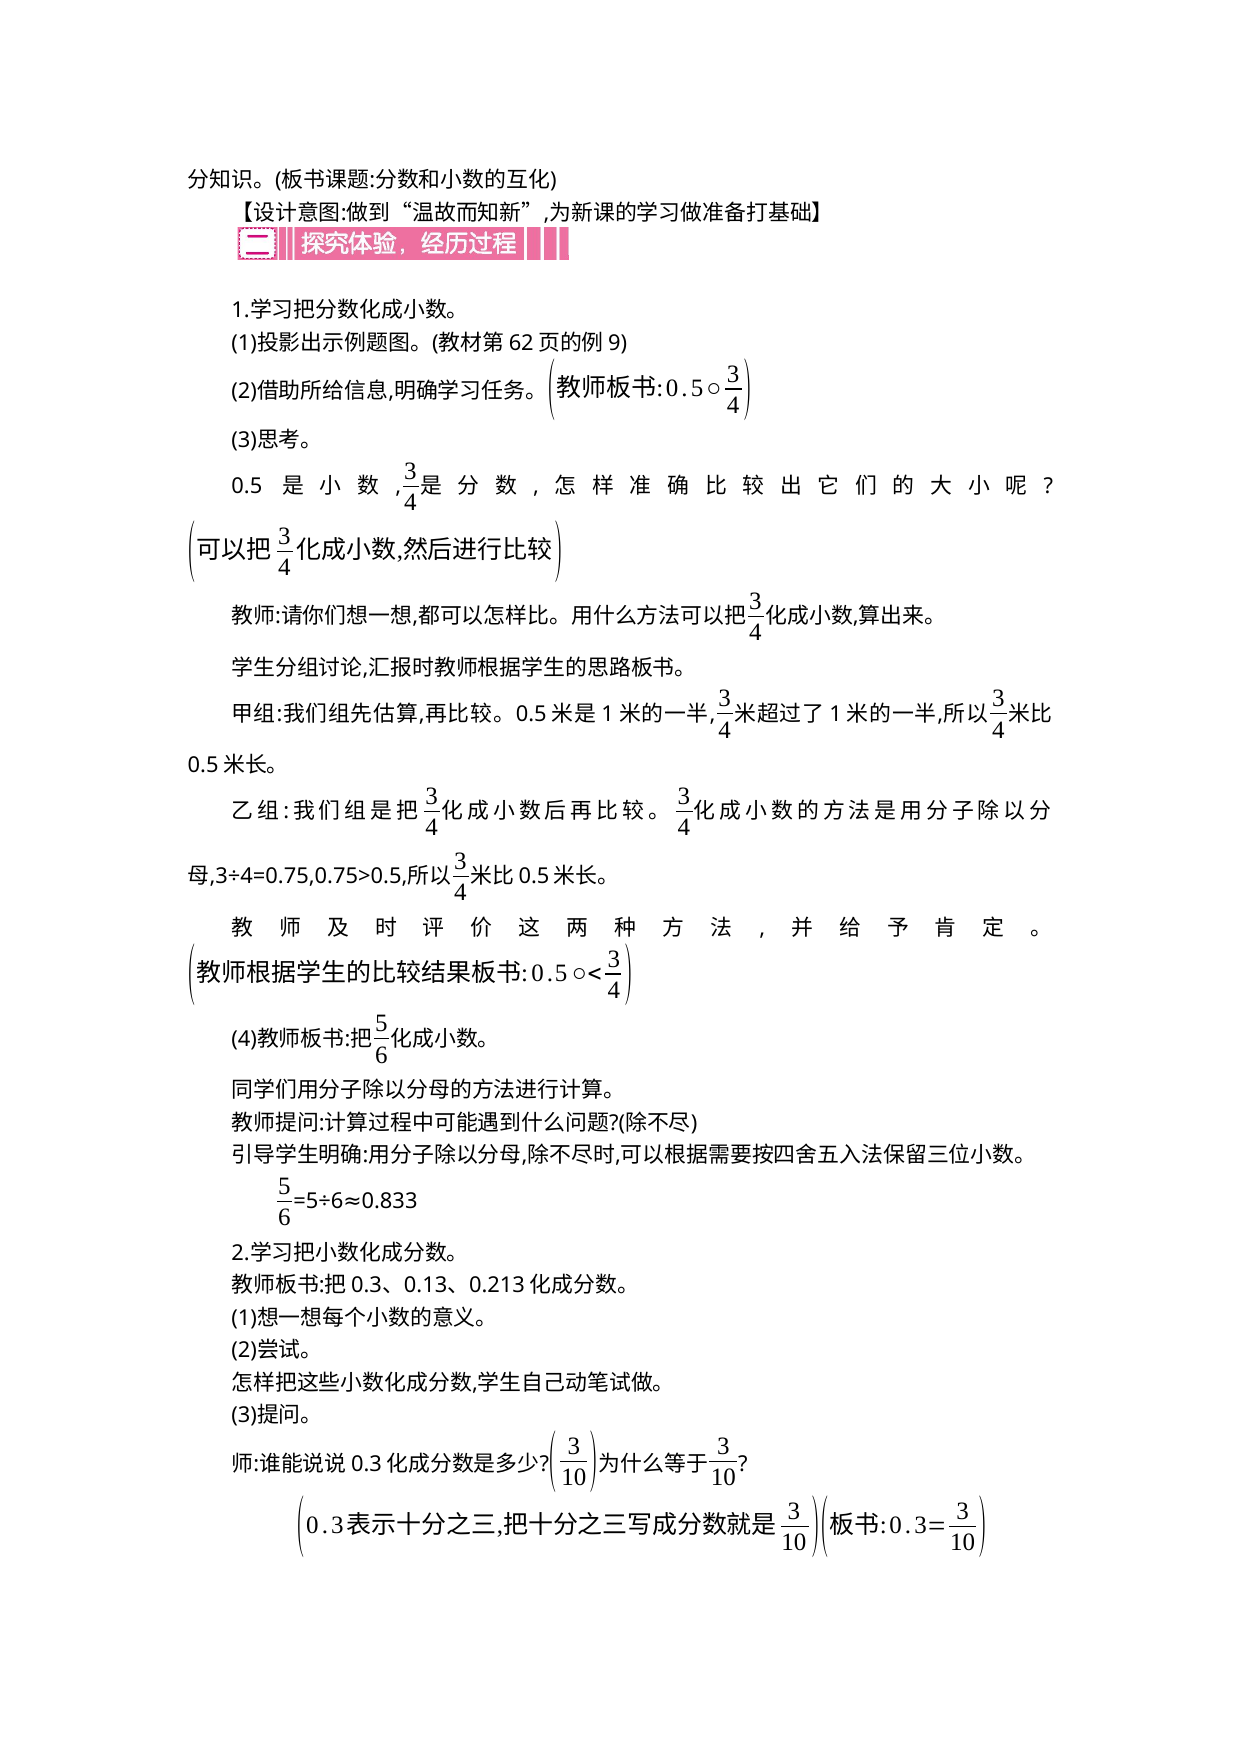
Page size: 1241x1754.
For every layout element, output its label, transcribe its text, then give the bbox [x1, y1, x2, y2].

text (4)教师板书:把化成小数。 [187, 1007, 1053, 1072]
text 同学们用分子除以分母的方法进行计算。 [187, 1072, 1053, 1104]
text 甲组:我们组先估算,再比较。0.5米是1米的一半,米超过了1米的一半,所以米比0.5米长。 [187, 682, 1053, 779]
text (1)投影出示例题图。(教材第62页的例9) [187, 324, 1053, 357]
picture [237, 227, 569, 260]
text 教师板书:把0.3、0.13、0.213化成分数。 [187, 1267, 1053, 1299]
text 怎样把这些小数化成分数,学生自己动笔试做。 [187, 1364, 1053, 1397]
text (1)想一想每个小数的意义。 [187, 1299, 1053, 1332]
text 教师提问:计算过程中可能遇到什么问题?(除不尽) [187, 1104, 1053, 1137]
text 教师及时评价这两种方法,并给予肯定。 [187, 909, 1053, 1007]
text 【设计意图:做到“温故而知新”,为新课的学习做准备打基础】 [187, 194, 1053, 227]
text 乙组:我们组是把化成小数后再比较。化成小数的方法是用分子除以分母,3÷4=0.75,0.75>0.5,所以米比0.5米长。 [187, 779, 1053, 909]
text 0.5是小数,是分数,怎样准确比较出它们的大小呢? [187, 454, 1053, 584]
text =5÷6≈0.833 [187, 1169, 1053, 1234]
text 引导学生明确:用分子除以分母,除不尽时,可以根据需要按四舍五入法保留三位小数。 [187, 1137, 1053, 1169]
text 学生分组讨论,汇报时教师根据学生的思路板书。 [187, 649, 1053, 682]
text (3)提问。 [187, 1397, 1053, 1429]
text 2.学习把小数化成分数。 [187, 1234, 1053, 1267]
text (2)尝试。 [187, 1332, 1053, 1364]
text 教师:请你们想一想,都可以怎样比。用什么方法可以把化成小数,算出来。 [187, 584, 1053, 649]
text 1.学习把分数化成小数。 [187, 292, 1053, 324]
text 师:谁能说说0.3化成分数是多少?为什么等于? [187, 1429, 1053, 1494]
text (2)借助所给信息,明确学习任务。 [187, 357, 1053, 422]
text (3)思考。 [187, 422, 1053, 454]
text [187, 162, 1053, 194]
